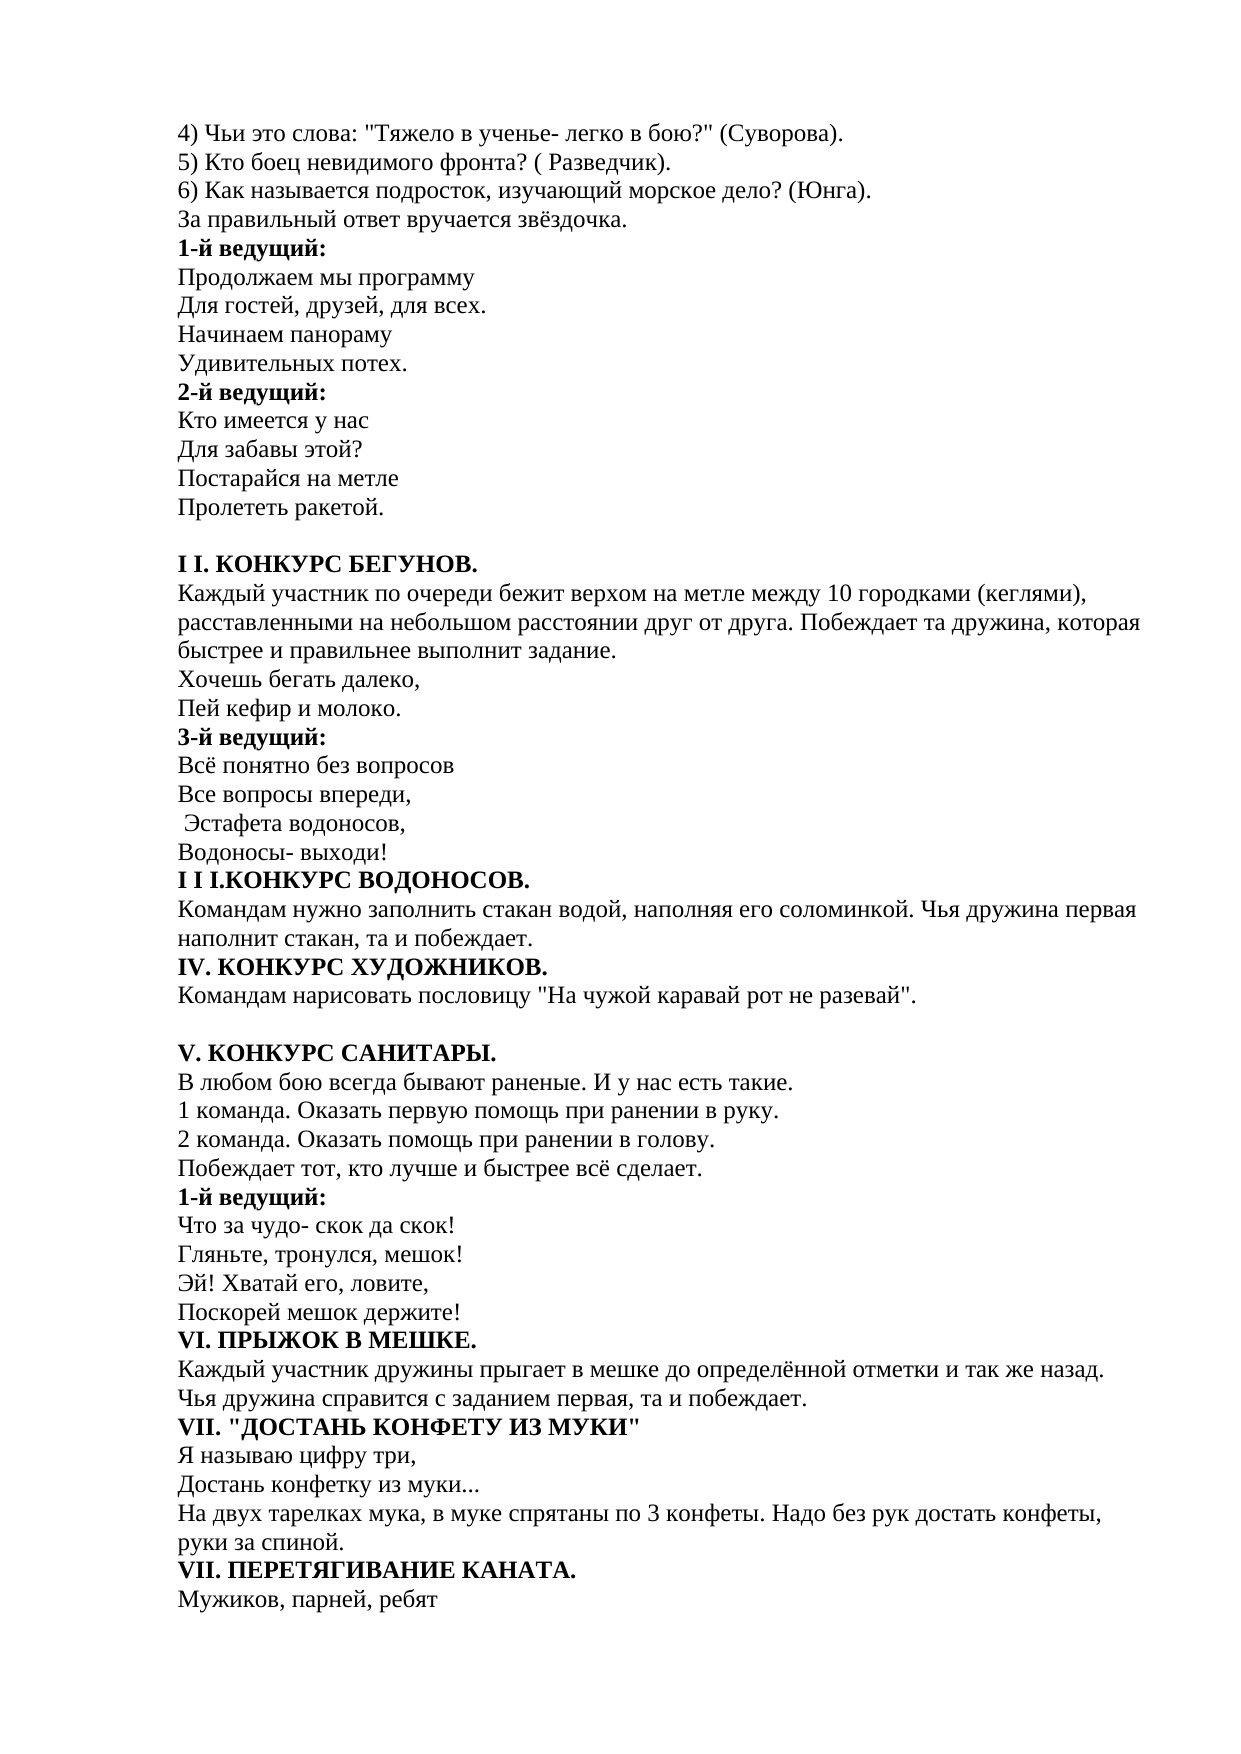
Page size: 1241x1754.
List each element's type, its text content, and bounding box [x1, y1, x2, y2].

text Мужиков, парней, ребят [177, 1584, 1152, 1613]
text Гляньте, тронулся, мешок! [177, 1239, 1152, 1268]
text Хочешь бегать далеко, [177, 664, 1152, 693]
text Для гостей, друзей, для всех. [177, 291, 1152, 319]
text 3-й ведущий: [177, 722, 1152, 751]
text Что за чудо- скок да скок! [177, 1211, 1152, 1239]
text V. КОНКУРС САНИТАРЫ. [177, 1038, 1152, 1067]
text VII. ПЕРЕТЯГИВАНИЕ КАНАТА. [177, 1556, 1152, 1584]
text Достань конфетку из муки... [177, 1469, 1152, 1498]
text 1-й ведущий: [177, 233, 1152, 262]
text Пей кефир и молоко. [177, 693, 1152, 722]
text Кто имеется у нас [177, 406, 1152, 434]
text Постарайся на метле [177, 463, 1152, 492]
text руки за спиной. [177, 1527, 1152, 1556]
text Водоносы- выходи! [177, 837, 1152, 866]
text 2-й ведущий: [177, 377, 1152, 406]
text VI. ПРЫЖОК В МЕШКЕ. [177, 1326, 1152, 1354]
text На двух тарелках мука, в муке спрятаны по 3 конфеты. Надо без рук достать конфеты, [177, 1498, 1152, 1527]
text Пролететь ракетой. [177, 492, 1152, 521]
text Эй! Хватай его, ловите, [177, 1268, 1152, 1297]
text Каждый участник по очереди бежит верхом на метле между 10 городками (кеглями), расставленными на небольшом расстоянии друг от друга. Побеждает та дружина, которая быстрее и правильнее выполнит задание. [177, 578, 1152, 664]
text Всё понятно без вопросов [177, 751, 1152, 779]
text Командам нужно заполнить стакан водой, наполняя его соломинкой. Чья дружина первая наполнит стакан, та и побеждает. [177, 894, 1152, 952]
text 2 команда. Оказать помощь при ранении в голову. [177, 1124, 1152, 1153]
text 6) Как называется подросток, изучающий морское дело? (Юнга). [177, 176, 1152, 204]
text Побеждает тот, кто лучше и быстрее всё сделает. [177, 1153, 1152, 1182]
text Продолжаем мы программу [177, 262, 1152, 291]
text IV. КОНКУРС ХУДОЖНИКОВ. [177, 952, 1152, 981]
text 1 команда. Оказать первую помощь при ранении в руку. [177, 1096, 1152, 1124]
text Все вопросы впереди, [177, 779, 1152, 808]
text Я называю цифру три, [177, 1441, 1152, 1469]
text Начинаем панораму [177, 319, 1152, 348]
text I I I.КОНКУРС ВОДОНОСОВ. [177, 866, 1152, 894]
text 4) Чьи это слова: "Тяжело в ученье- легко в бою?" (Суворова). [177, 118, 1152, 147]
text Поскорей мешок держите! [177, 1297, 1152, 1326]
text Командам нарисовать пословицу "На чужой каравай рот не разевай". [177, 981, 1152, 1009]
text За правильный ответ вручается звёздочка. [177, 204, 1152, 233]
text 1-й ведущий: [177, 1182, 1152, 1211]
text В любом бою всегда бывают раненые. И у нас есть такие. [177, 1067, 1152, 1096]
text 5) Кто боец невидимого фронта? ( Разведчик). [177, 147, 1152, 176]
text I I. КОНКУРС БЕГУНОВ. [177, 549, 1152, 578]
text Эстафета водоносов, [177, 808, 1152, 837]
text VII. "ДОСТАНЬ КОНФЕТУ ИЗ МУКИ" [177, 1412, 1152, 1441]
text Каждый участник дружины прыгает в мешке до определённой отметки и так же назад. [177, 1354, 1152, 1383]
text Удивительных потех. [177, 348, 1152, 377]
text Чья дружина справится с заданием первая, та и побеждает. [177, 1383, 1152, 1412]
text Для забавы этой? [177, 434, 1152, 463]
